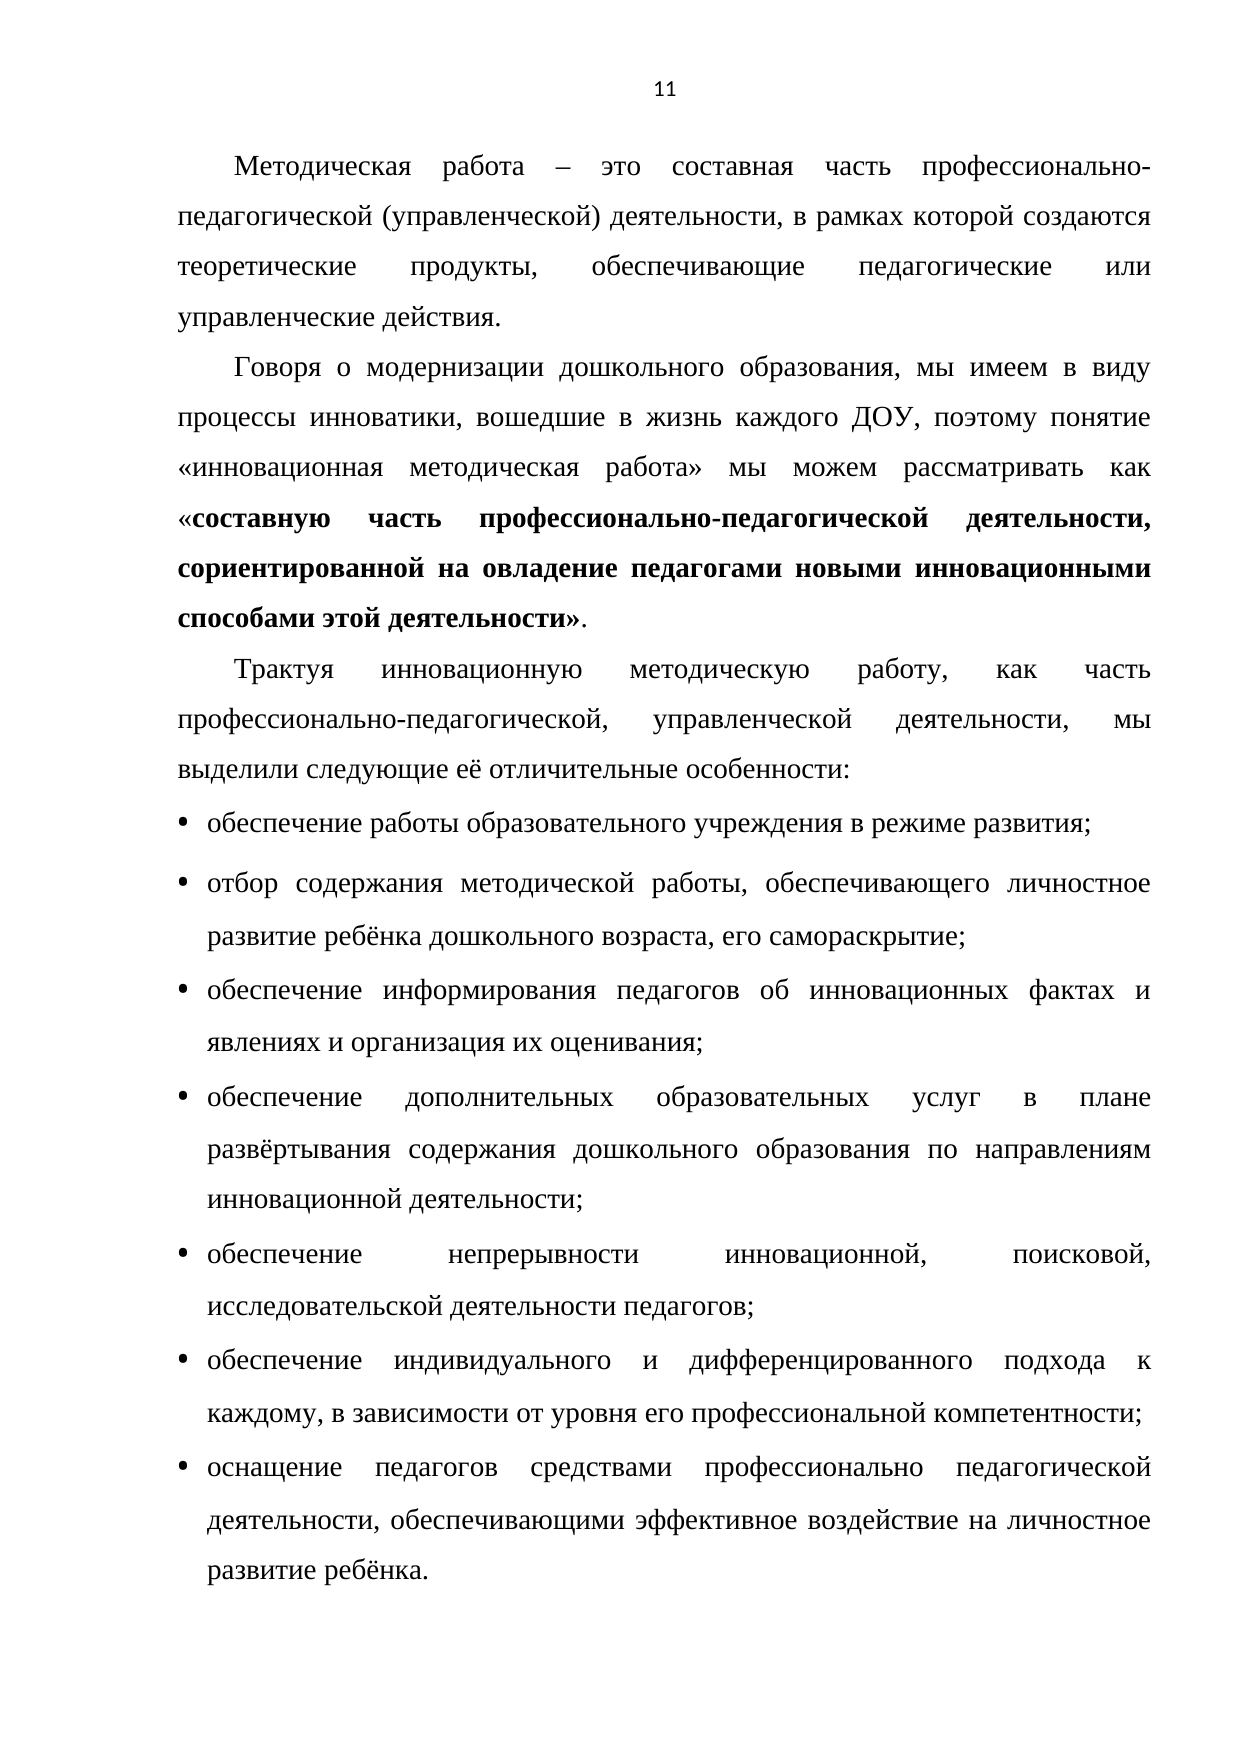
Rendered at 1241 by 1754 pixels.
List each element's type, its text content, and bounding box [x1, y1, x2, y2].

text Методическая работа – это составная часть профессионально-педагогической (управленческой) деятельности, в рамках которой создаются теоретические продукты, обеспечивающие педагогические или управленческие действия. [177, 148, 1152, 332]
list обеспечение дополнительных образовательных услуг в плане развёртывания содержания дошкольного образования по направлениям инновационной деятельности; [177, 1075, 1152, 1215]
text Говоря о модернизации дошкольного образования, мы имеем в виду процессы инноватики, вошедшие в жизнь каждого ДОУ, поэтому понятие «инновационная методическая работа» мы можем рассматривать как «составную часть профессионально-педагогической деятельности, сориентированной на овладение педагогами новыми инновационными способами этой деятельности». [177, 349, 1152, 634]
list обеспечение информирования педагогов об инновационных фактах и явлениях и организация их оценивания; [177, 968, 1152, 1058]
list отбор содержания методической работы, обеспечивающего личностное развитие ребёнка дошкольного возраста, его самораскрытие; [177, 861, 1152, 951]
text Трактуя инновационную методическую работу, как часть профессионально-педагогической, управленческой деятельности, мы выделили следующие её отличительные особенности: [177, 651, 1152, 785]
list обеспечение работы образовательного учреждения в режиме развития; [177, 802, 1152, 841]
list обеспечение индивидуального и дифференцированного подхода к каждому, в зависимости от уровня его профессиональной компетентности; [177, 1339, 1152, 1429]
list обеспечение непрерывности инновационной, поисковой, исследовательской деятельности педагогов; [177, 1232, 1152, 1322]
list оснащение педагогов средствами профессионально педагогической деятельности, обеспечивающими эффективное воздействие на личностное развитие ребёнка. [177, 1445, 1152, 1586]
